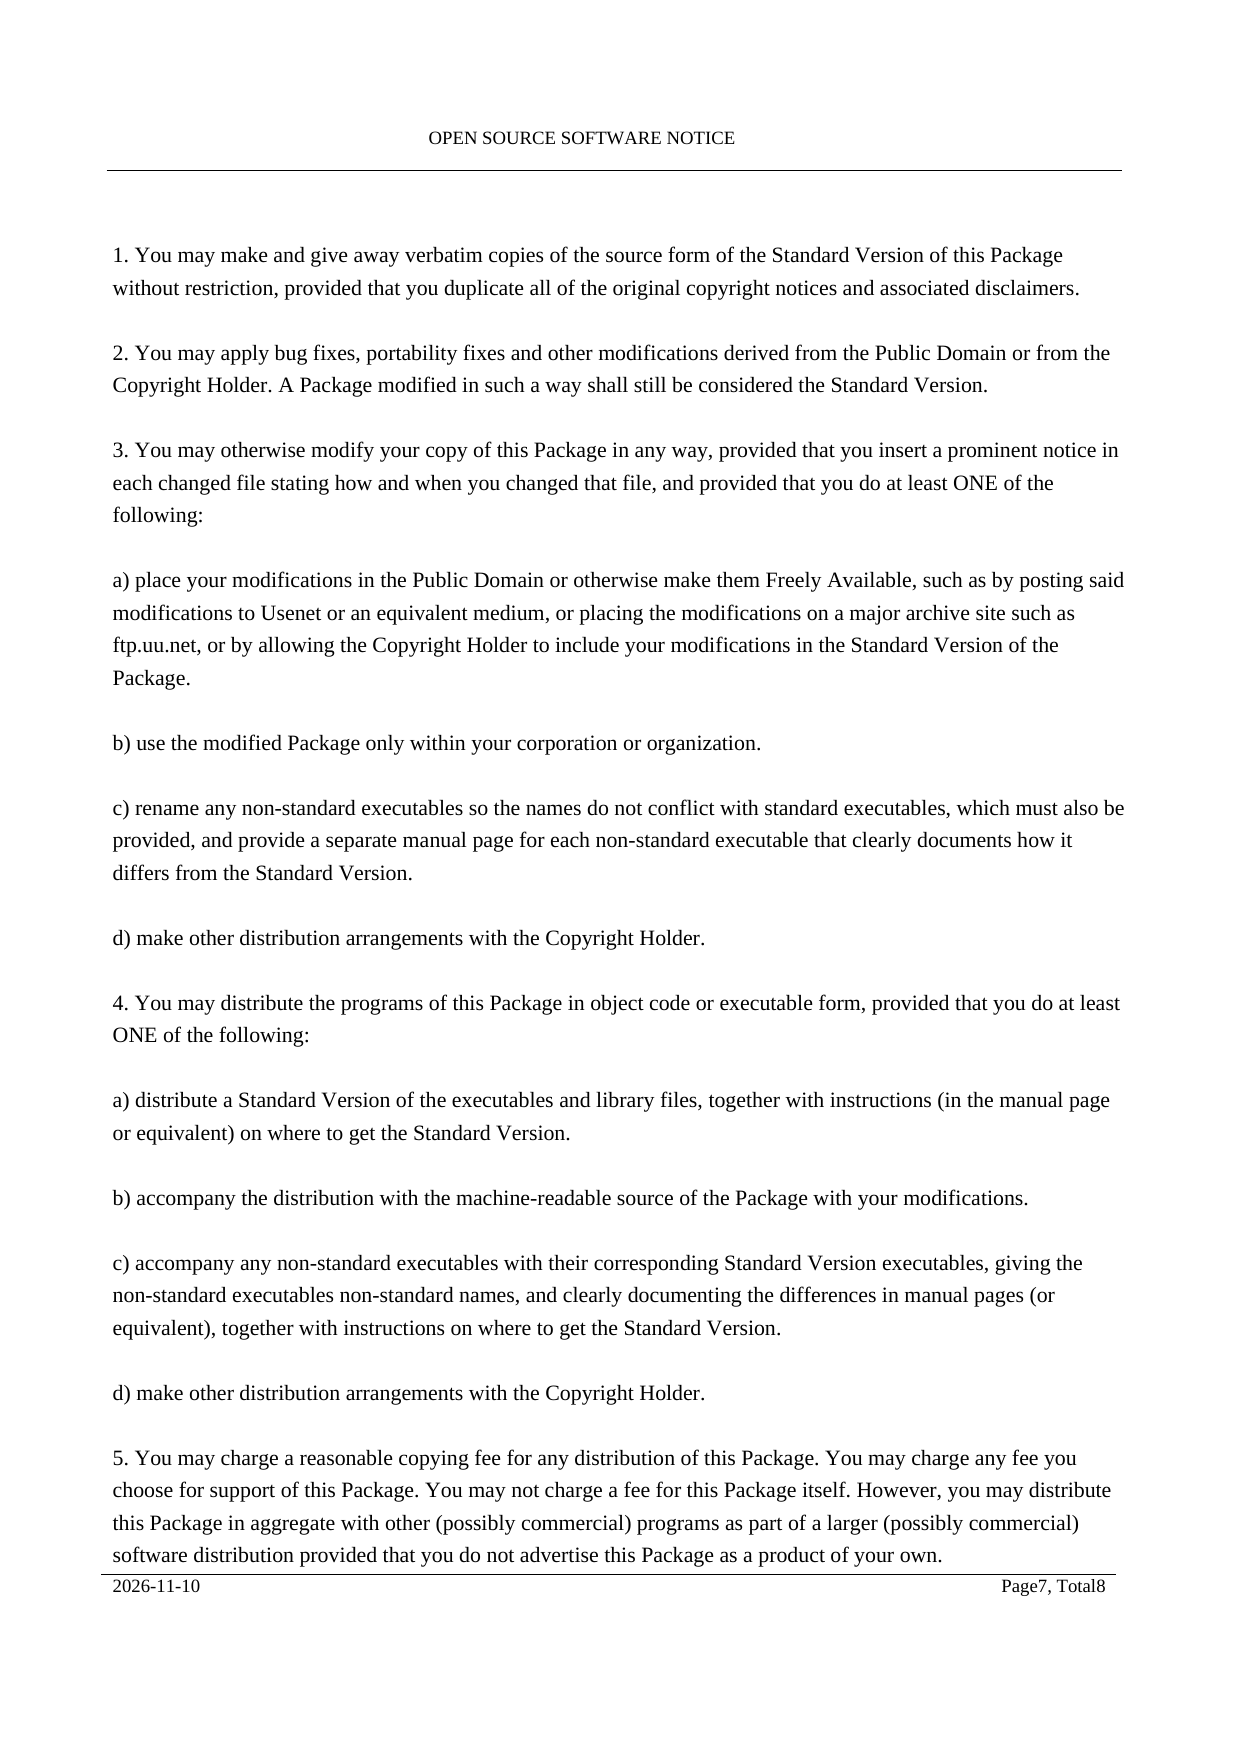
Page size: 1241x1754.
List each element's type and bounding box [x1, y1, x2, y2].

text [112, 206, 1128, 1571]
